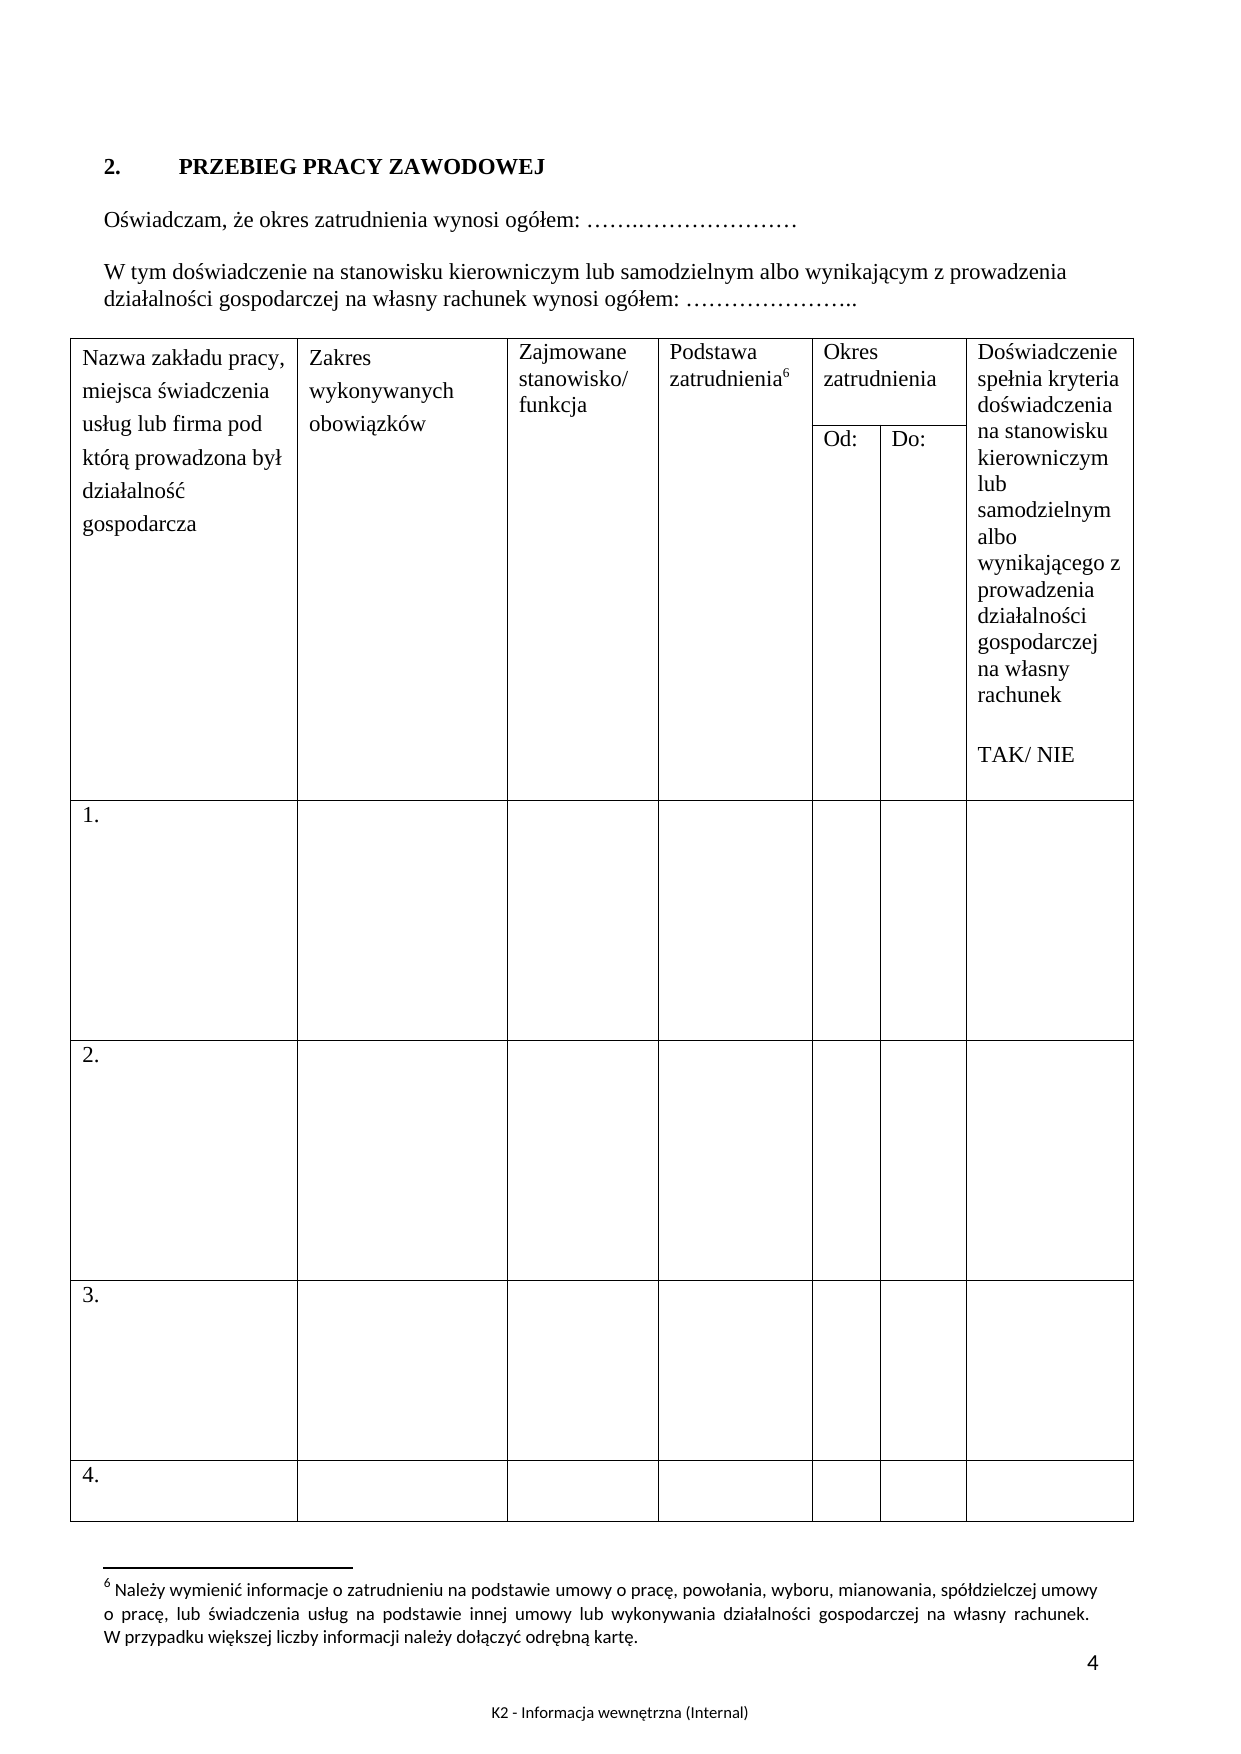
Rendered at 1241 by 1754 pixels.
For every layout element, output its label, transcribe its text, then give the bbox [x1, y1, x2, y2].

table_cell [659, 801, 812, 1040]
table_cell [881, 801, 966, 1040]
table_cell 2. [71, 1041, 297, 1280]
table_cell [298, 1281, 507, 1460]
text W tym doświadczenie na stanowisku kierowniczym lub samodzielnym albo wynikającym z prowadzenia działalności gospodarczej na własny rachunek wynosi ogółem: ………………….. [103, 258, 1098, 311]
table_cell 3. [71, 1281, 297, 1460]
table_cell [298, 801, 507, 1040]
table_cell [813, 1461, 880, 1521]
table_cell [881, 1461, 966, 1521]
table_cell [881, 1041, 966, 1280]
table_cell [967, 801, 1133, 1040]
table_cell [508, 1041, 658, 1280]
table_cell Od: [813, 426, 880, 800]
table_cell [508, 801, 658, 1040]
table_cell Do: [881, 426, 966, 800]
table_cell [967, 1461, 1133, 1521]
table_cell [813, 801, 880, 1040]
table_header Zakres wykonywanych obowiązków [298, 339, 507, 800]
table_cell 4. [71, 1461, 297, 1521]
table_cell [659, 1281, 812, 1460]
table_cell 1. [71, 801, 297, 1040]
table_cell [659, 1041, 812, 1280]
table_header Nazwa zakładu pracy, miejsca świadczenia usług lub firma pod którą prowadzona był działalność gospodarcza [71, 339, 297, 800]
table_cell [813, 1281, 880, 1460]
table_cell [813, 1041, 880, 1280]
table_cell [508, 1461, 658, 1521]
table_header Podstawa zatrudnienia [659, 339, 812, 800]
table_header Zajmowane stanowisko/ funkcja [508, 339, 658, 800]
table_header Doświadczenie spełnia kryteria doświadczenia na stanowisku kierowniczym lub samodzielnym albo wynikającego z prowadzenia działalności gospodarczej na własny rachunek TAK/ NIE [967, 339, 1133, 800]
table_cell [508, 1281, 658, 1460]
text Oświadczam, że okres zatrudnienia wynosi ogółem: …….………………… [103, 206, 1098, 232]
table_cell [967, 1041, 1133, 1280]
table_cell [881, 1281, 966, 1460]
table_cell [298, 1461, 507, 1521]
list PRZEBIEG PRACY ZAWODOWEJ [103, 153, 1098, 179]
table_header Okres zatrudnienia [813, 339, 966, 424]
table_cell [659, 1461, 812, 1521]
table_cell [967, 1281, 1133, 1460]
table_cell [298, 1041, 507, 1280]
